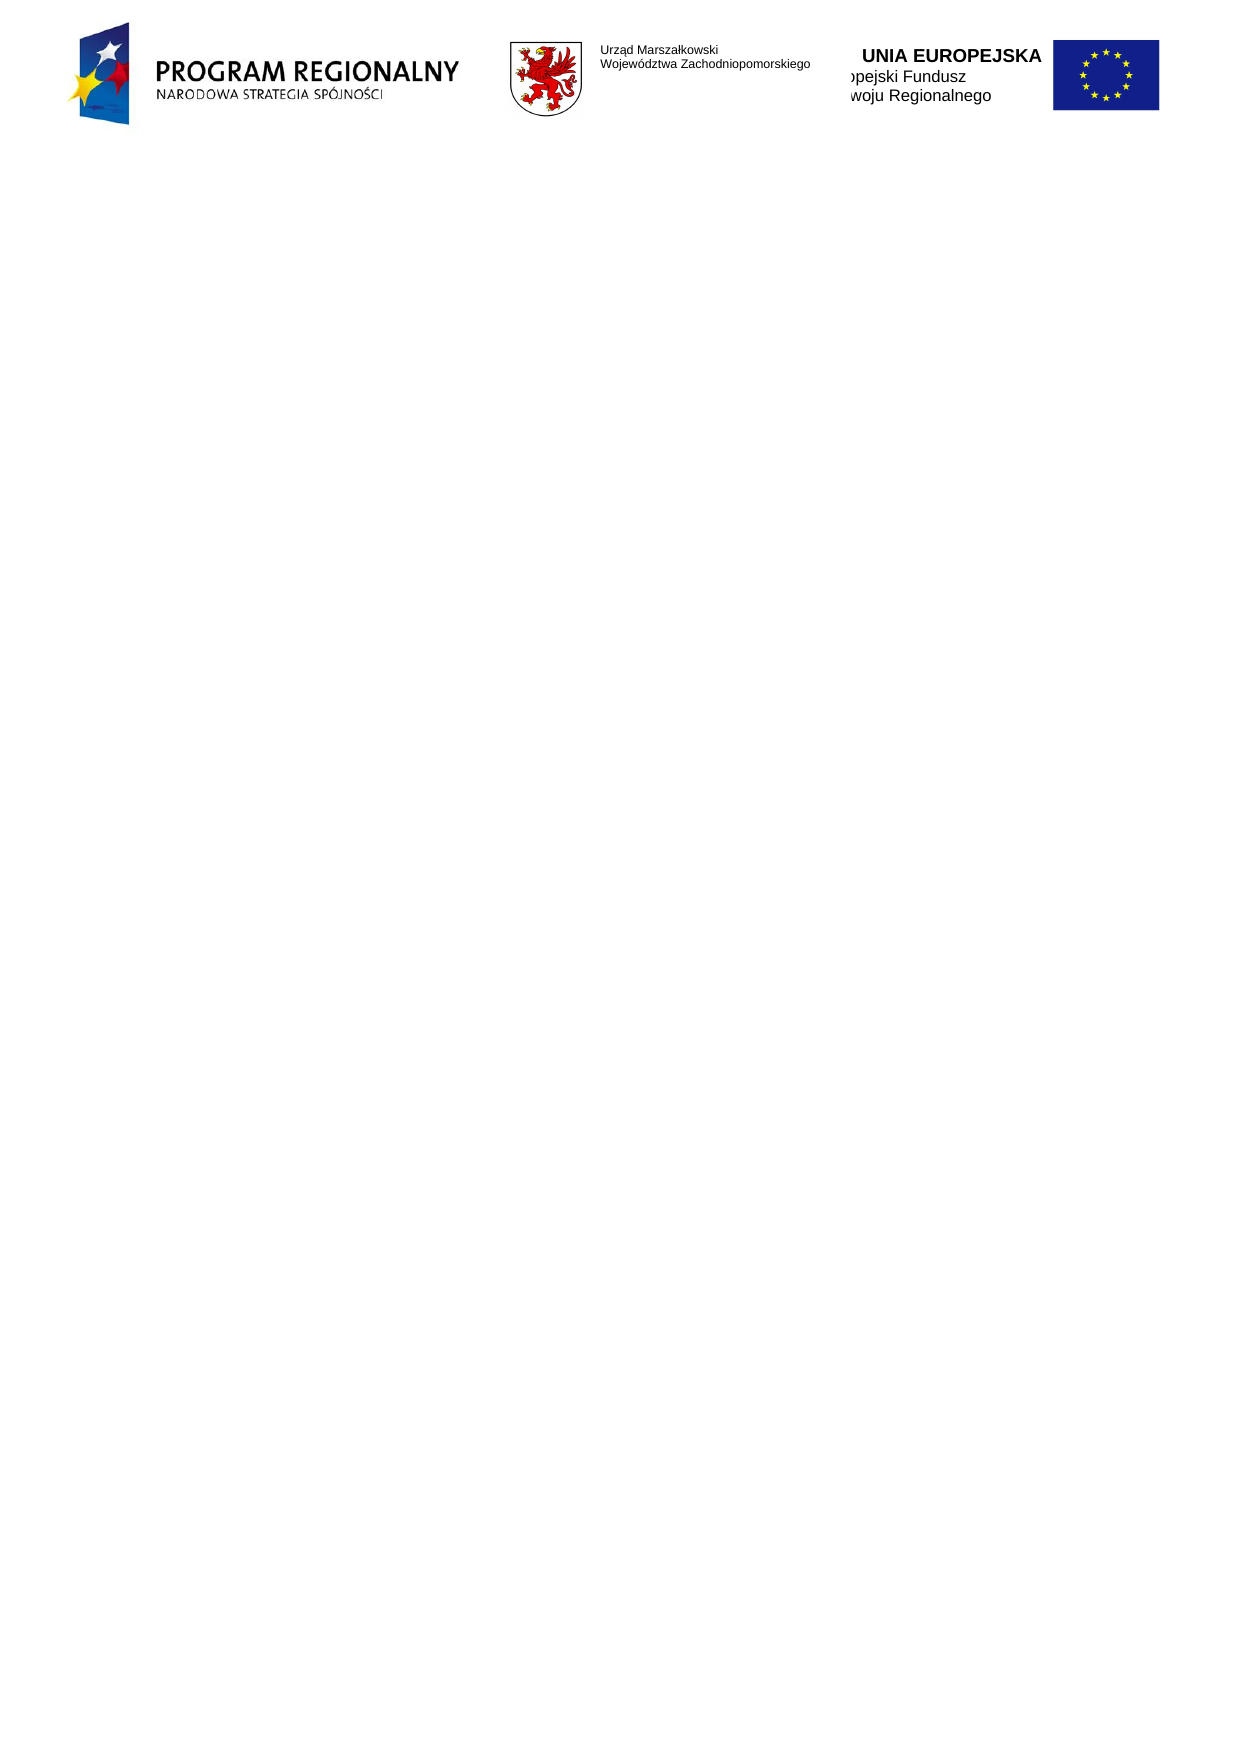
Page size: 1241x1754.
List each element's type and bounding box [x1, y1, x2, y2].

picture [1051, 38, 1161, 112]
picture [507, 39, 585, 119]
picture [46, 14, 479, 133]
